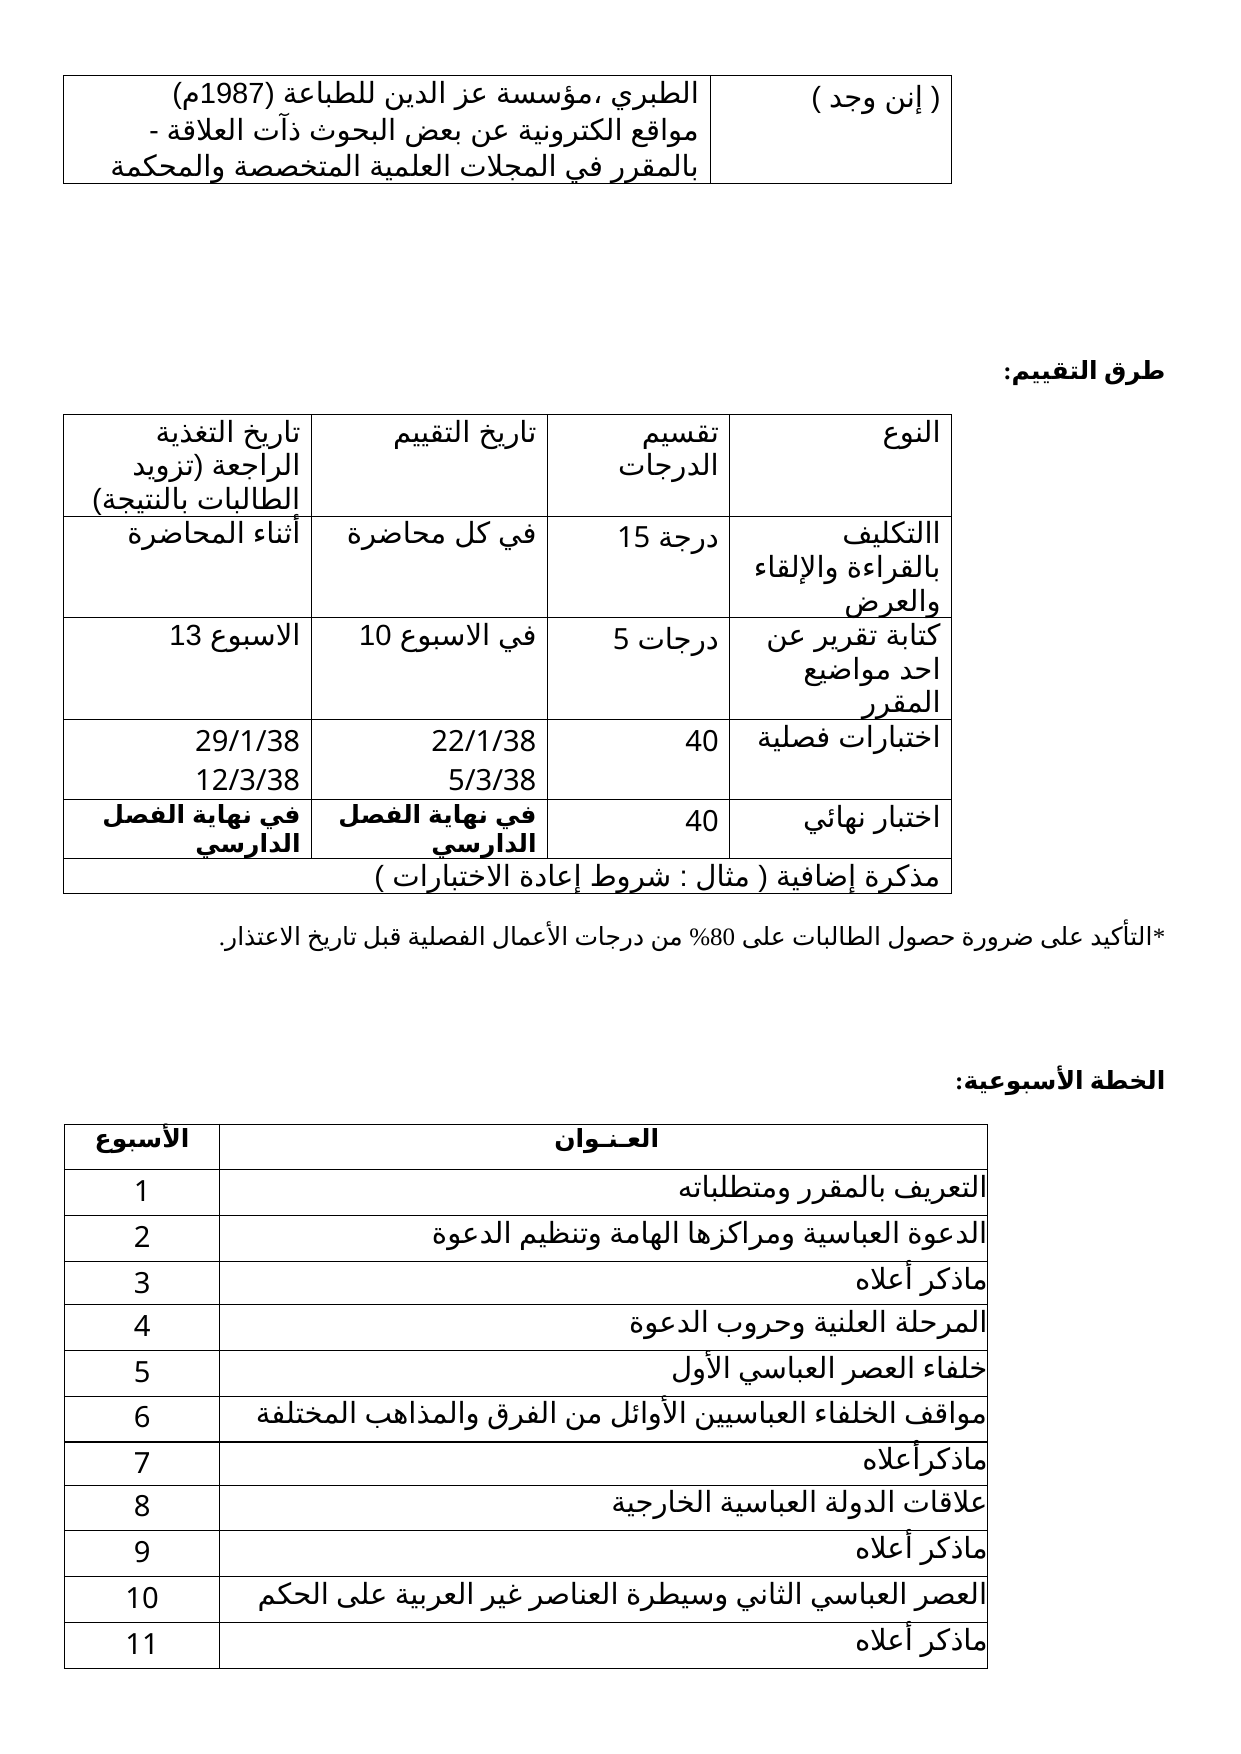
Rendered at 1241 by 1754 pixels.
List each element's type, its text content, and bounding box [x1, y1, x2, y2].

table_cell 4 [65, 1305, 219, 1350]
table_cell في كل محاضرة [312, 517, 547, 617]
table_cell االتكليف بالقراءة والإلقاء والعرض [730, 517, 951, 617]
table_cell 15 درجة [548, 517, 729, 617]
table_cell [64, 76, 710, 183]
table_cell 7 [65, 1443, 219, 1484]
table_cell الاسبوع 13 [64, 618, 311, 719]
table_cell ماذكر أعلاه [220, 1262, 987, 1304]
table_cell اختبار نهائي [730, 800, 951, 858]
table_cell 10 [65, 1577, 219, 1622]
table_cell 11 [65, 1623, 219, 1668]
table_cell المرحلة العلنية وحروب الدعوة [220, 1305, 987, 1350]
table_cell 40 [548, 800, 729, 858]
table_cell أثناء المحاضرة [64, 517, 311, 617]
table_header تقسيم الدرجات [548, 415, 729, 516]
text *التأكيد على ضرورة حصول الطالبات على 80% من درجات الأعمال الفصلية قبل تاريخ الاعتذار. [75, 922, 1165, 951]
table_cell العصر العباسي الثاني وسيطرة العناصر غير العربية على الحكم [220, 1577, 987, 1622]
table_cell 8 [65, 1486, 219, 1530]
table_header الأسبوع [65, 1125, 219, 1169]
table_cell 40 [548, 720, 729, 799]
text طرق التقييم: [75, 356, 1165, 385]
table_cell 6 [65, 1397, 219, 1441]
table_cell ماذكر أعلاه [220, 1623, 987, 1668]
table_header تاريخ التغذية الراجعة (تزويد الطالبات بالنتيجة) [64, 415, 311, 516]
table_cell 9 [65, 1531, 219, 1576]
table_cell الدعوة العباسية ومراكزها الهامة وتنظيم الدعوة [220, 1216, 987, 1261]
table_cell التعريف بالمقرر ومتطلباته [220, 1170, 987, 1215]
table_cell 22/1/38 5/3/38 [312, 720, 547, 799]
table_cell خلفاء العصر العباسي الأول [220, 1351, 987, 1396]
table_header العـنـوان [220, 1125, 987, 1169]
text الخطة الأسبوعية: [75, 1066, 1165, 1095]
table_cell مذكرة إضافية ( مثال : شروط إعادة الاختبارات ) [64, 859, 951, 892]
table_cell مواقف الخلفاء العباسيين الأوائل من الفرق والمذاهب المختلفة [220, 1397, 987, 1441]
table_cell كتابة تقرير عن احد مواضيع المقرر [730, 618, 951, 719]
table_cell 5 درجات [548, 618, 729, 719]
table_cell في نهاية الفصل الدارسي [64, 800, 311, 858]
table_cell 3 [65, 1262, 219, 1304]
table_cell 2 [65, 1216, 219, 1261]
table_cell 29/1/38 12/3/38 [64, 720, 311, 799]
table_cell 5 [65, 1351, 219, 1396]
table_cell ماذكر أعلاه [220, 1531, 987, 1576]
table_header النوع [730, 415, 951, 516]
table_cell ماذكرأعلاه [220, 1443, 987, 1484]
table_cell اختبارات فصلية [730, 720, 951, 799]
table_cell في الاسبوع 10 [312, 618, 547, 719]
table_header تاريخ التقييم [312, 415, 547, 516]
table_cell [711, 76, 951, 183]
table_cell 1 [65, 1170, 219, 1215]
table_cell علاقات الدولة العباسية الخارجية [220, 1486, 987, 1530]
table_cell في نهاية الفصل الدارسي [312, 800, 547, 858]
